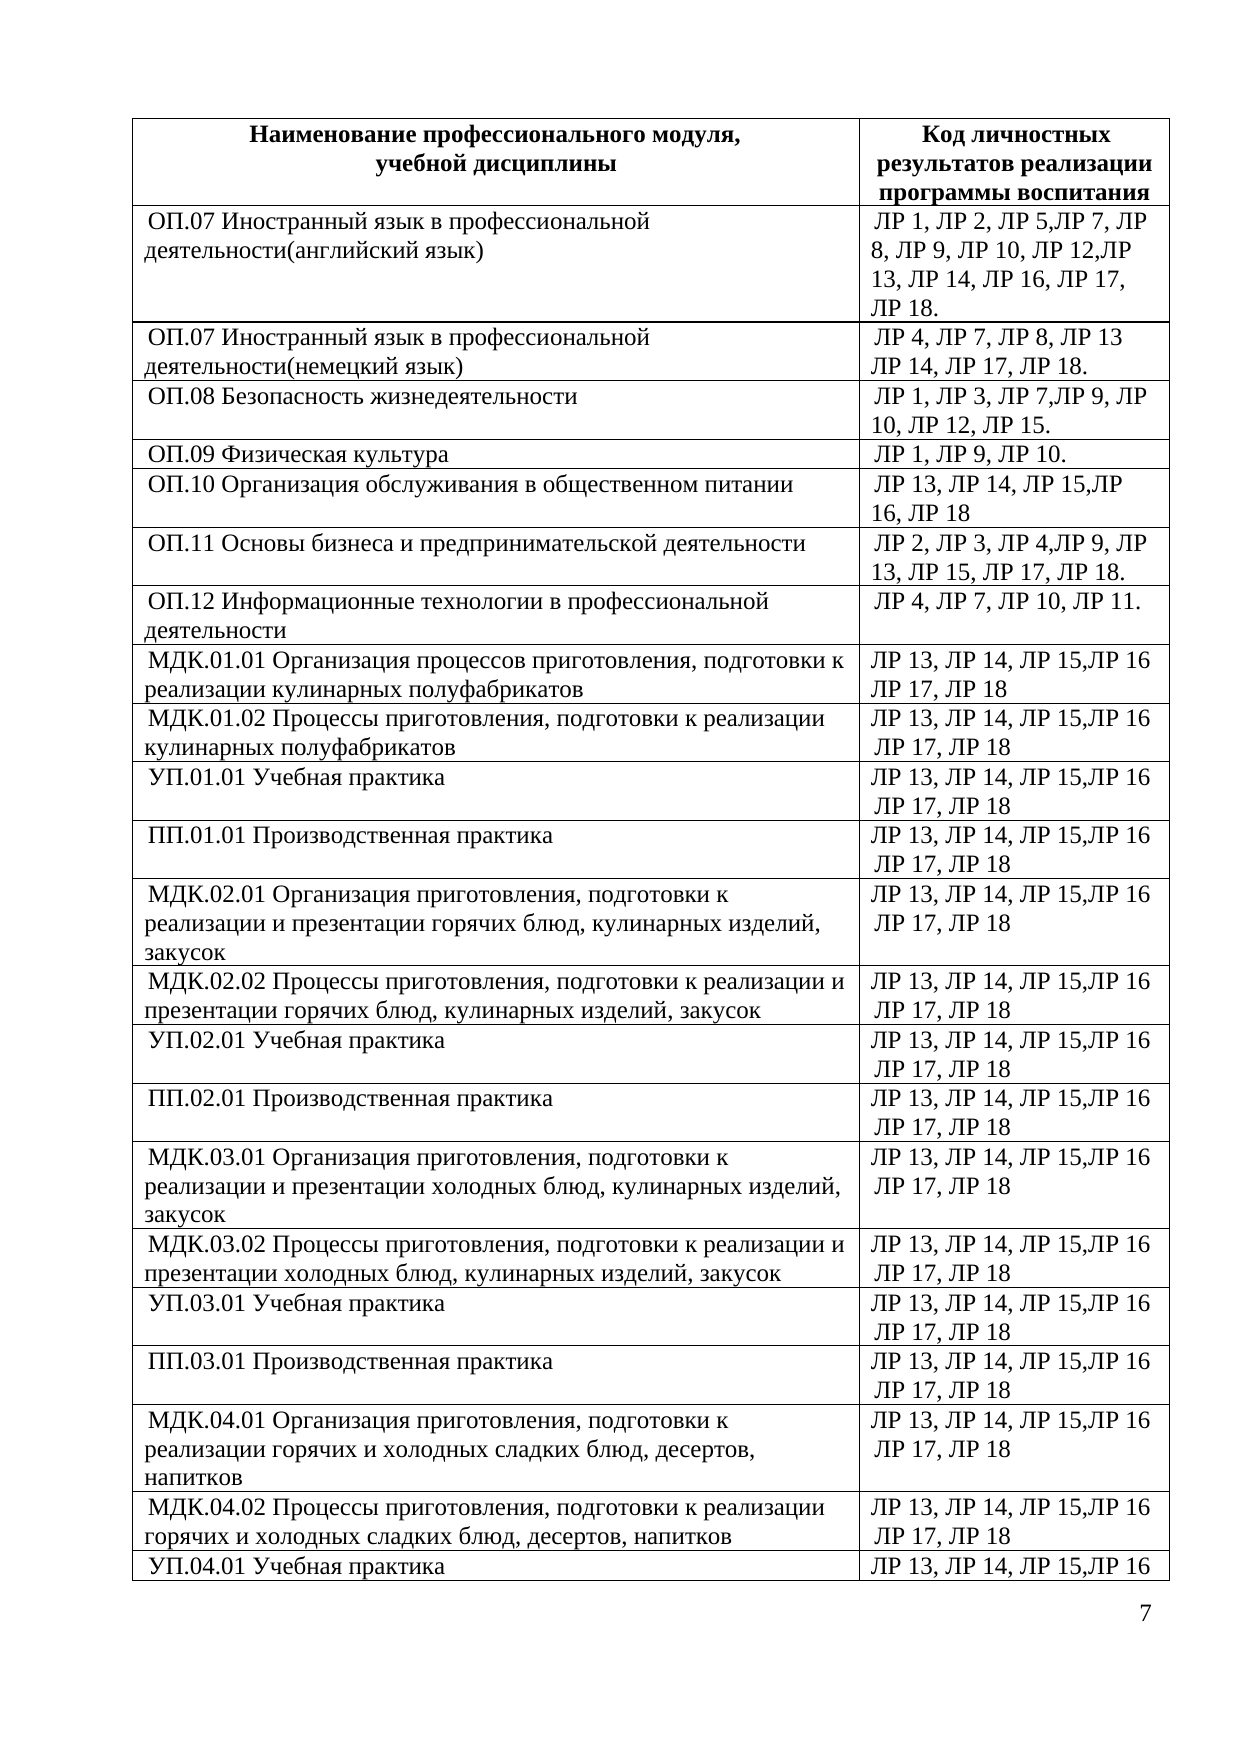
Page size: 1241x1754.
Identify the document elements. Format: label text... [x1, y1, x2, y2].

table_cell ОП.08 Безопасность жизнедеятельности [133, 381, 859, 438]
table_cell МДК.03.02 Процессы приготовления, подготовки к реализации и презентации холодных блюд, кулинарных изделий, закусок [133, 1229, 859, 1287]
table_cell ОП.09 Физическая культура [133, 440, 859, 468]
table_cell ПП.03.01 Производственная практика [133, 1346, 859, 1404]
table_cell ОП.07 Иностранный язык в профессиональной деятельности(немецкий язык) [133, 323, 859, 380]
table_cell ЛР 13, ЛР 14, ЛР 15,ЛР 16 ЛР 17, ЛР 18 [860, 704, 1169, 761]
table_cell УП.02.01 Учебная практика [133, 1025, 859, 1082]
table_cell МДК.01.01 Организация процессов приготовления, подготовки к реализации кулинарных полуфабрикатов [133, 645, 859, 702]
table_cell ЛР 13, ЛР 14, ЛР 15,ЛР 16 ЛР 17, ЛР 18 [860, 1229, 1169, 1287]
table_cell МДК.01.02 Процессы приготовления, подготовки к реализации кулинарных полуфабрикатов [133, 704, 859, 761]
table_cell ЛР 4, ЛР 7, ЛР 10, ЛР 11. [860, 586, 1169, 644]
table_header Код личностных результатов реализации программы воспитания [860, 119, 1169, 205]
table_cell ЛР 1, ЛР 9, ЛР 10. [860, 440, 1169, 468]
table_cell ЛР 13, ЛР 14, ЛР 15,ЛР 16 ЛР 17, ЛР 18 [860, 762, 1169, 819]
table_cell ЛР 13, ЛР 14, ЛР 15,ЛР 16 ЛР 17, ЛР 18 [860, 645, 1169, 702]
table_cell ЛР 13, ЛР 14, ЛР 15,ЛР 16, ЛР 18 [860, 469, 1169, 527]
table_cell ПП.02.01 Производственная практика [133, 1084, 859, 1141]
table_cell МДК.03.01 Организация приготовления, подготовки к реализации и презентации холодных блюд, кулинарных изделий, закусок [133, 1142, 859, 1228]
table_cell ЛР 1, ЛР 2, ЛР 5,ЛР 7, ЛР 8, ЛР 9, ЛР 10, ЛР 12,ЛР 13, ЛР 14, ЛР 16, ЛР 17, ЛР 18. [860, 206, 1169, 321]
table_header Наименование профессионального модуля, учебной дисциплины [133, 119, 859, 205]
table_cell ЛР 13, ЛР 14, ЛР 15,ЛР 16 ЛР 17, ЛР 18 [860, 1551, 1169, 1579]
table_cell ЛР 13, ЛР 14, ЛР 15,ЛР 16 ЛР 17, ЛР 18 [860, 821, 1169, 878]
table_cell ЛР 13, ЛР 14, ЛР 15,ЛР 16 ЛР 17, ЛР 18 [860, 1142, 1169, 1228]
table_cell ОП.07 Иностранный язык в профессиональной деятельности(английский язык) [133, 206, 859, 321]
table_cell ЛР 4, ЛР 7, ЛР 8, ЛР 13 ЛР 14, ЛР 17, ЛР 18. [860, 323, 1169, 380]
table_cell МДК.04.01 Организация приготовления, подготовки к реализации горячих и холодных сладких блюд, десертов, напитков [133, 1405, 859, 1491]
table_cell ЛР 13, ЛР 14, ЛР 15,ЛР 16 ЛР 17, ЛР 18 [860, 1288, 1169, 1345]
table_cell МДК.04.02 Процессы приготовления, подготовки к реализации горячих и холодных сладких блюд, десертов, напитков [133, 1492, 859, 1550]
table_cell ЛР 13, ЛР 14, ЛР 15,ЛР 16 ЛР 17, ЛР 18 [860, 1084, 1169, 1141]
table_cell ЛР 13, ЛР 14, ЛР 15,ЛР 16 ЛР 17, ЛР 18 [860, 1025, 1169, 1082]
table_cell ПП.01.01 Производственная практика [133, 821, 859, 878]
table_cell МДК.02.02 Процессы приготовления, подготовки к реализации и презентации горячих блюд, кулинарных изделий, закусок [133, 966, 859, 1024]
table_cell ЛР 13, ЛР 14, ЛР 15,ЛР 16 ЛР 17, ЛР 18 [860, 966, 1169, 1024]
table_cell МДК.02.01 Организация приготовления, подготовки к реализации и презентации горячих блюд, кулинарных изделий, закусок [133, 879, 859, 965]
table_cell ЛР 2, ЛР 3, ЛР 4,ЛР 9, ЛР 13, ЛР 15, ЛР 17, ЛР 18. [860, 528, 1169, 585]
table_cell УП.04.01 Учебная практика [133, 1551, 859, 1579]
table_cell ОП.12 Информационные технологии в профессиональной деятельности [133, 586, 859, 644]
table_cell УП.03.01 Учебная практика [133, 1288, 859, 1345]
table_cell ЛР 13, ЛР 14, ЛР 15,ЛР 16 ЛР 17, ЛР 18 [860, 1405, 1169, 1491]
table_cell ЛР 13, ЛР 14, ЛР 15,ЛР 16 ЛР 17, ЛР 18 [860, 1492, 1169, 1550]
table_cell ЛР 13, ЛР 14, ЛР 15,ЛР 16 ЛР 17, ЛР 18 [860, 879, 1169, 965]
table_cell ЛР 1, ЛР 3, ЛР 7,ЛР 9, ЛР 10, ЛР 12, ЛР 15. [860, 381, 1169, 438]
table_cell ЛР 13, ЛР 14, ЛР 15,ЛР 16 ЛР 17, ЛР 18 [860, 1346, 1169, 1404]
table_cell ОП.10 Организация обслуживания в общественном питании [133, 469, 859, 527]
table_cell УП.01.01 Учебная практика [133, 762, 859, 819]
table_cell ОП.11 Основы бизнеса и предпринимательской деятельности [133, 528, 859, 585]
